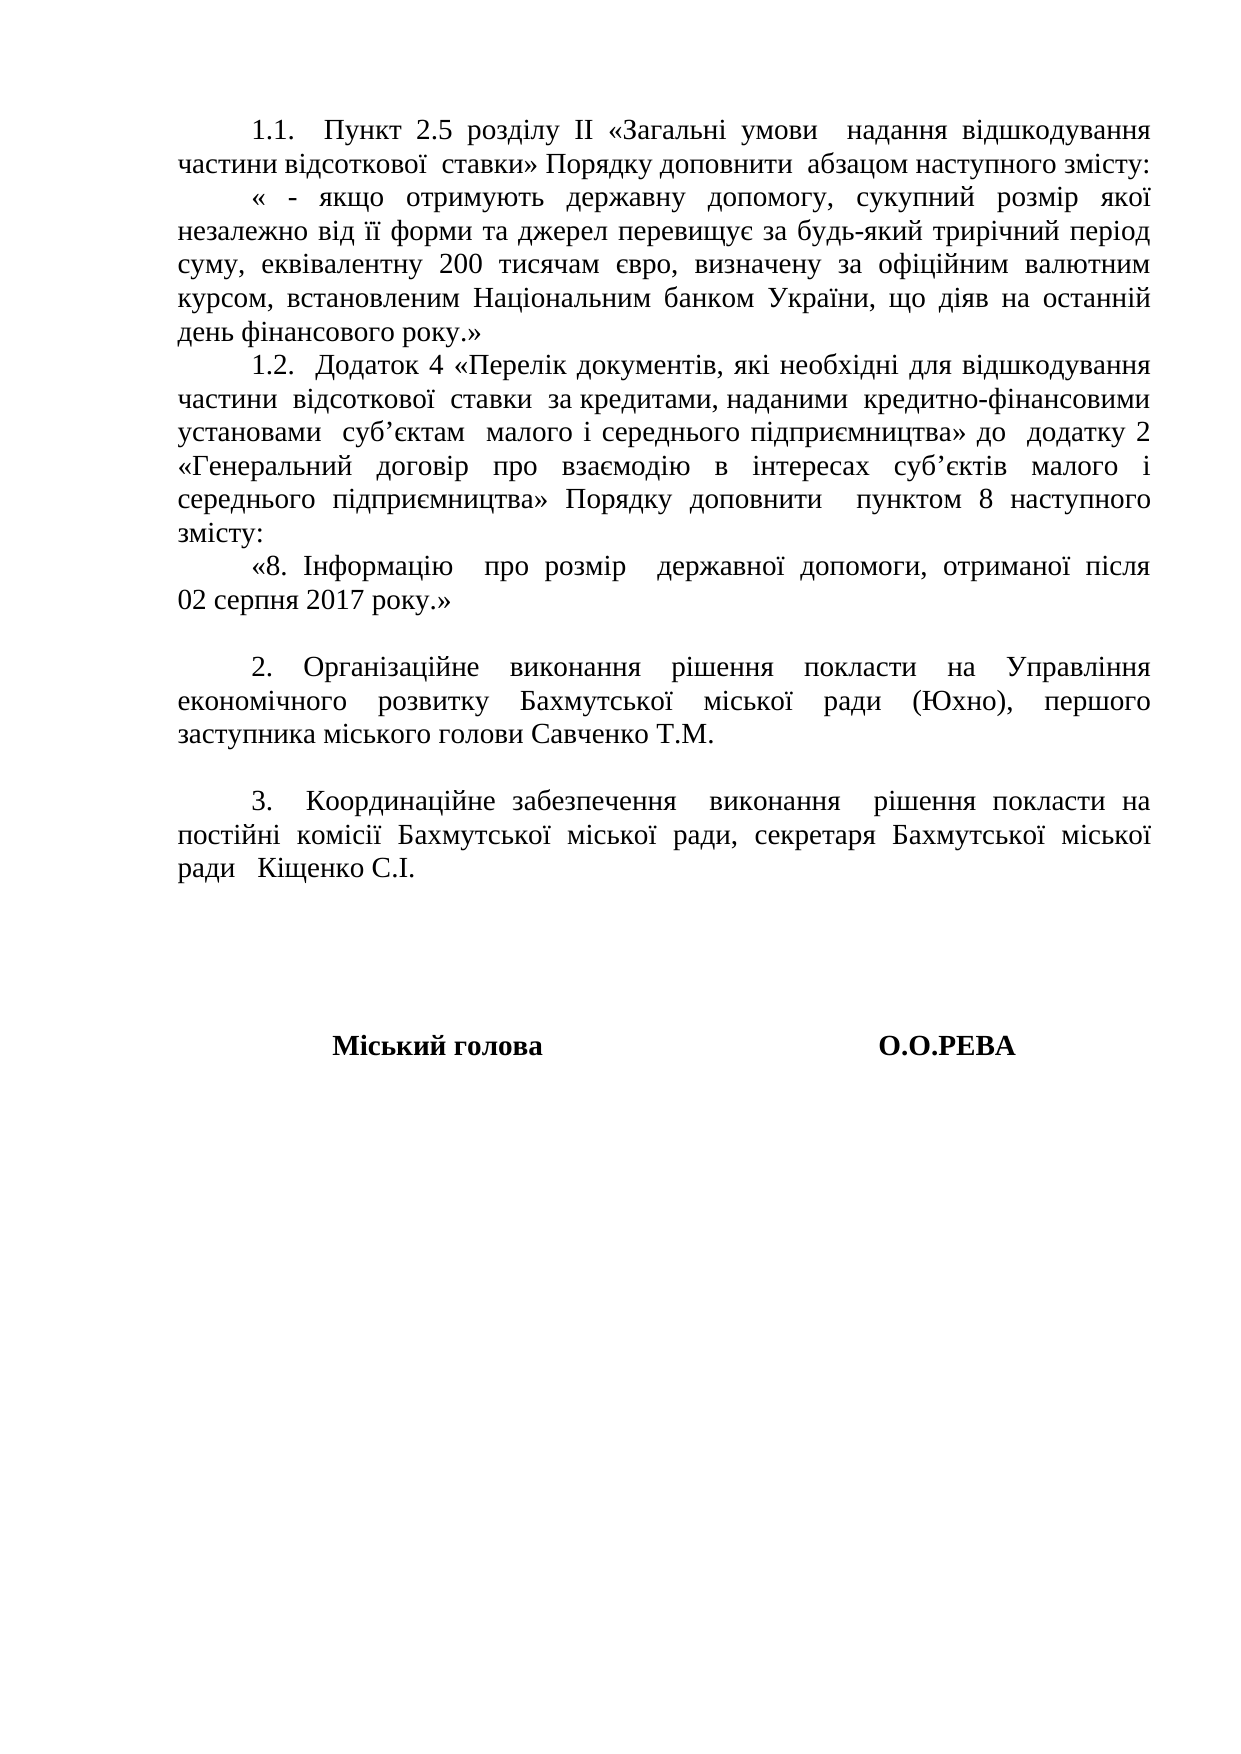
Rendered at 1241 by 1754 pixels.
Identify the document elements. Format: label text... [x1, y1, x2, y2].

text «8. Інформацію про розмір державної допомоги, отриманої після 02 серпня 2017 року.» [177, 548, 1152, 616]
text « - якщо отримують державну допомогу, сукупний розмір якої незалежно від її форми та джерел перевищує за будь-який трирічний період суму, еквівалентну 200 тисячам євро, визначену за офіційним валютним курсом, встановленим Національним банком України, що діяв на останній день фінансового року.» [177, 179, 1152, 347]
text 2. Організаційне виконання рішення покласти на Управління економічного розвитку Бахмутської міської ради (Юхно), першого заступника міського голови Савченко Т.М. [177, 649, 1152, 750]
text 1.2. Додаток 4 «Перелік документів, які необхідні для відшкодування частини відсоткової ставки за кредитами, наданими кредитно-фінансовими установами суб’єктам малого і середнього підприємництва» до додатку 2 «Генеральний договір про взаємодію в інтересах суб’єктів малого і середнього підприємництва» Порядку доповнити пунктом 8 наступного змісту: [177, 347, 1152, 548]
text 3. Координаційне забезпечення виконання рішення покласти на постійні комісії Бахмутської міської ради, секретаря Бахмутської міської ради Кіщенко С.І. [177, 783, 1152, 884]
text 1.1. Пункт 2.5 розділу ІІ «Загальні умови надання відшкодування частини відсоткової ставки» Порядку доповнити абзацом наступного змісту: [177, 112, 1152, 179]
text Міський голова О.О.РЕВА [177, 1028, 1171, 1062]
